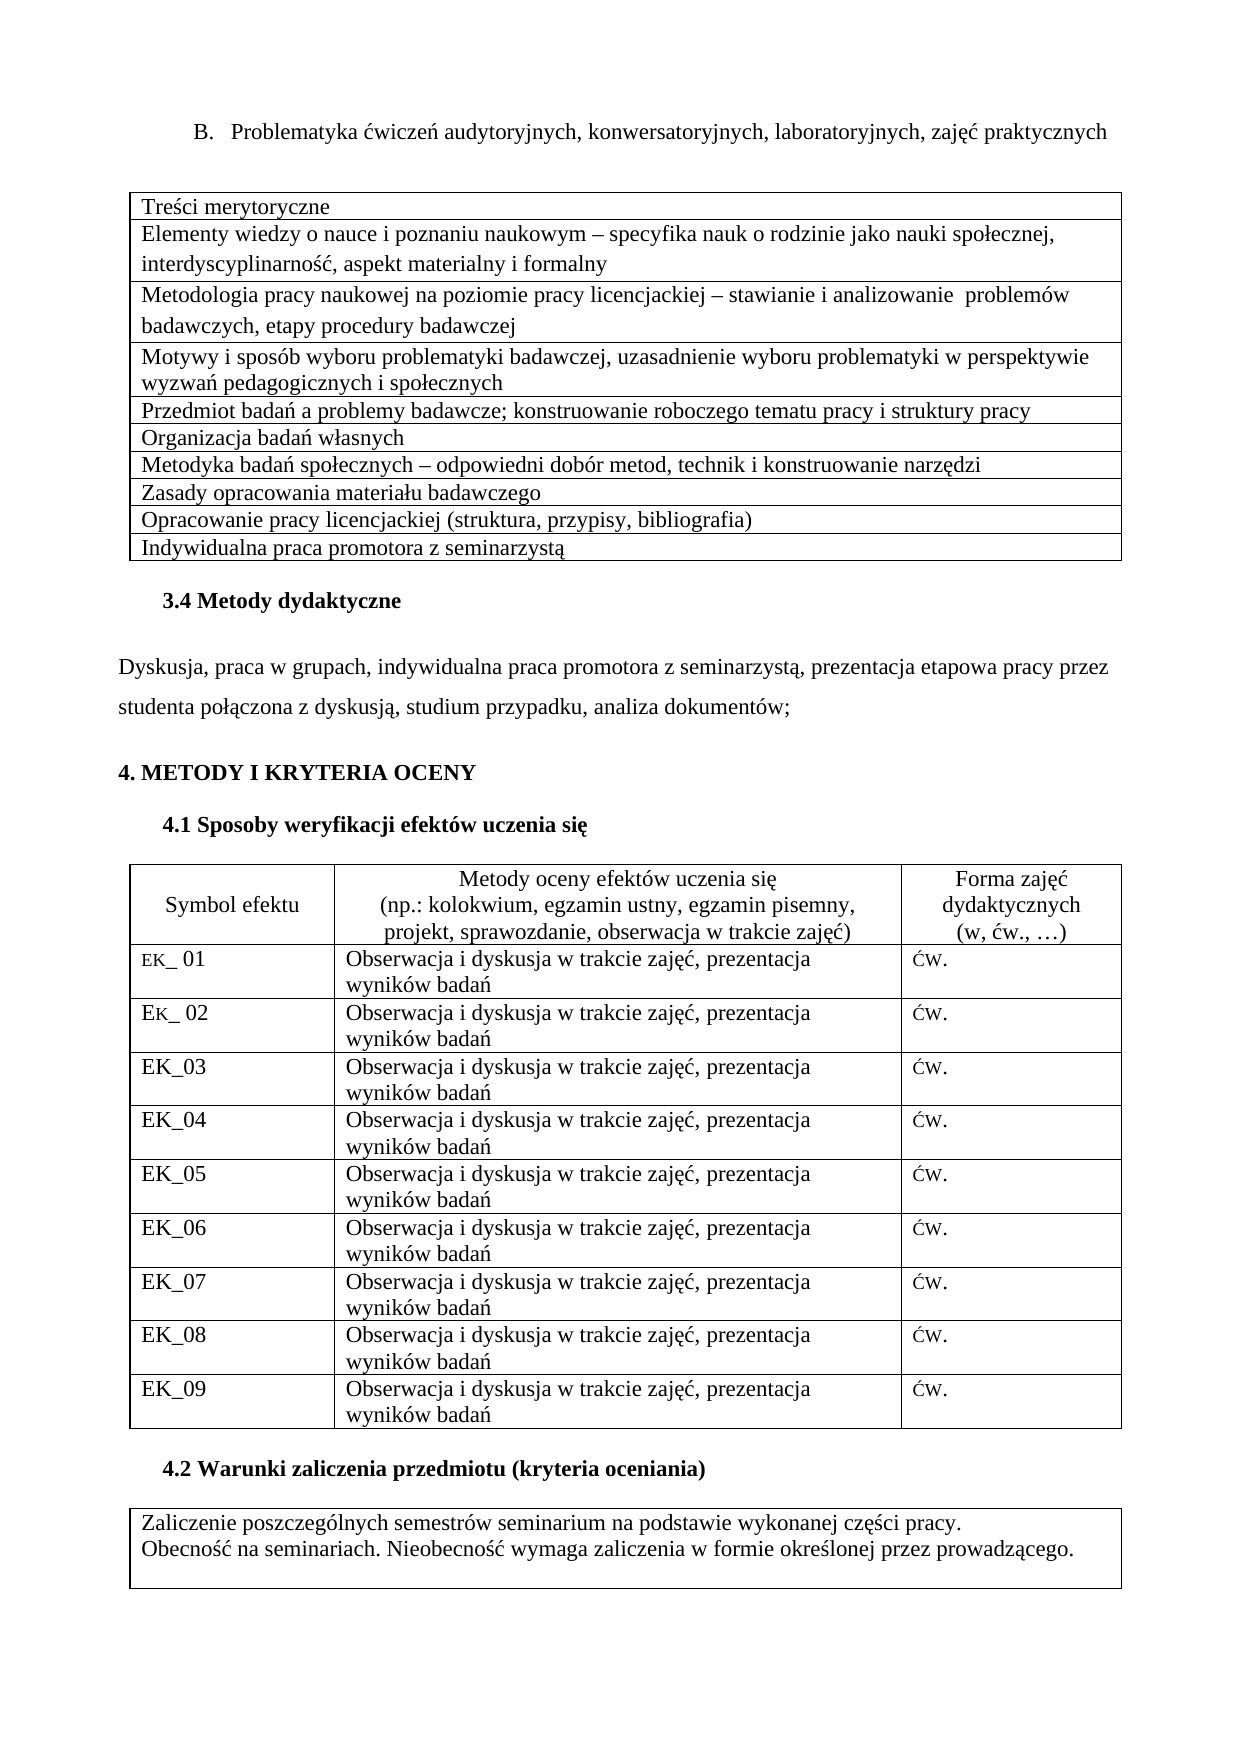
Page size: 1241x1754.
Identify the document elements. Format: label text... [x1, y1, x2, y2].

table_cell Indywidualna praca promotora z seminarzystą [131, 534, 1121, 560]
table_cell ćw. [902, 1268, 1121, 1320]
table_cell ćw. [902, 1375, 1121, 1428]
table_cell ek_ 01 [131, 945, 334, 998]
table_cell EK_03 [131, 1053, 334, 1105]
table_cell ćw. [902, 1321, 1121, 1374]
table_cell Obserwacja i dyskusja w trakcie zajęć, prezentacja wyników badań [335, 1214, 901, 1267]
table_header Forma zajęć dydaktycznych (w, ćw., …) [902, 865, 1121, 944]
table_header Treści merytoryczne [131, 193, 1121, 219]
table_header Metody oceny efektów uczenia się (np.: kolokwium, egzamin ustny, egzamin pisemny, projekt, sprawozdanie, obserwacja w trakcie zajęć) [335, 865, 901, 944]
table_cell EK_06 [131, 1214, 334, 1267]
table_cell Obserwacja i dyskusja w trakcie zajęć, prezentacja wyników badań [335, 999, 901, 1052]
table_cell Elementy wiedzy o nauce i poznaniu naukowym – specyfika nauk o rodzinie jako nauki społecznej, interdyscyplinarność, aspekt materialny i formalny [131, 220, 1121, 281]
table_cell EK_07 [131, 1268, 334, 1320]
text 4. METODY I KRYTERIA OCENY [118, 759, 1122, 785]
table_cell ćw. [902, 1214, 1121, 1267]
table_cell EK_09 [131, 1375, 334, 1428]
table_header Symbol efektu [131, 865, 334, 944]
table_cell Przedmiot badań a problemy badawcze; konstruowanie roboczego tematu pracy i struktury pracy [131, 397, 1121, 423]
table_cell Motywy i sposób wyboru problematyki badawczej, uzasadnienie wyboru problematyki w perspektywie wyzwań pedagogicznych i społecznych [131, 343, 1121, 396]
table_cell EK_08 [131, 1321, 334, 1374]
text 3.4 Metody dydaktyczne [162, 587, 1122, 614]
table_cell ćw. [902, 999, 1121, 1052]
table_cell Metodologia pracy naukowej na poziomie pracy licencjackiej – stawianie i analizowanie problemów badawczych, etapy procedury badawczej [131, 282, 1121, 342]
text 4.2 Warunki zaliczenia przedmiotu (kryteria oceniania) [162, 1455, 1122, 1482]
table_cell Obserwacja i dyskusja w trakcie zajęć, prezentacja wyników badań [335, 1160, 901, 1213]
table_cell ćw. [902, 1160, 1121, 1213]
table_cell EK_04 [131, 1106, 334, 1159]
list Problematyka ćwiczeń audytoryjnych, konwersatoryjnych, laboratoryjnych, zajęć praktycznych [193, 118, 1122, 144]
table_cell ćw. [902, 945, 1121, 998]
text Dyskusja, praca w grupach, indywidualna praca promotora z seminarzystą, prezentacja etapowa pracy przez studenta połączona z dyskusją, studium przypadku, analiza dokumentów; [118, 653, 1122, 719]
table_cell Obserwacja i dyskusja w trakcie zajęć, prezentacja wyników badań [335, 945, 901, 998]
table_cell Zasady opracowania materiału badawczego [131, 479, 1121, 505]
table_cell Obserwacja i dyskusja w trakcie zajęć, prezentacja wyników badań [335, 1106, 901, 1159]
text 4.1 Sposoby weryfikacji efektów uczenia się [162, 811, 1122, 838]
table_cell ćw. [902, 1106, 1121, 1159]
table_cell ćw. [902, 1053, 1121, 1105]
table_cell Obserwacja i dyskusja w trakcie zajęć, prezentacja wyników badań [335, 1375, 901, 1428]
table_cell Opracowanie pracy licencjackiej (struktura, przypisy, bibliografia) [131, 506, 1121, 533]
table_cell EK_05 [131, 1160, 334, 1213]
table_cell Metodyka badań społecznych – odpowiedni dobór metod, technik i konstruowanie narzędzi [131, 452, 1121, 478]
table_cell Organizacja badań własnych [131, 424, 1121, 451]
table_cell Obserwacja i dyskusja w trakcie zajęć, prezentacja wyników badań [335, 1321, 901, 1374]
table_cell Ek_ 02 [131, 999, 334, 1052]
table_header Zaliczenie poszczególnych semestrów seminarium na podstawie wykonanej części pracy. Obecność na seminariach. Nieobecność wymaga zaliczenia w formie określonej przez prowadzącego. [131, 1509, 1121, 1588]
table_cell Obserwacja i dyskusja w trakcie zajęć, prezentacja wyników badań [335, 1268, 901, 1320]
table_cell Obserwacja i dyskusja w trakcie zajęć, prezentacja wyników badań [335, 1053, 901, 1105]
